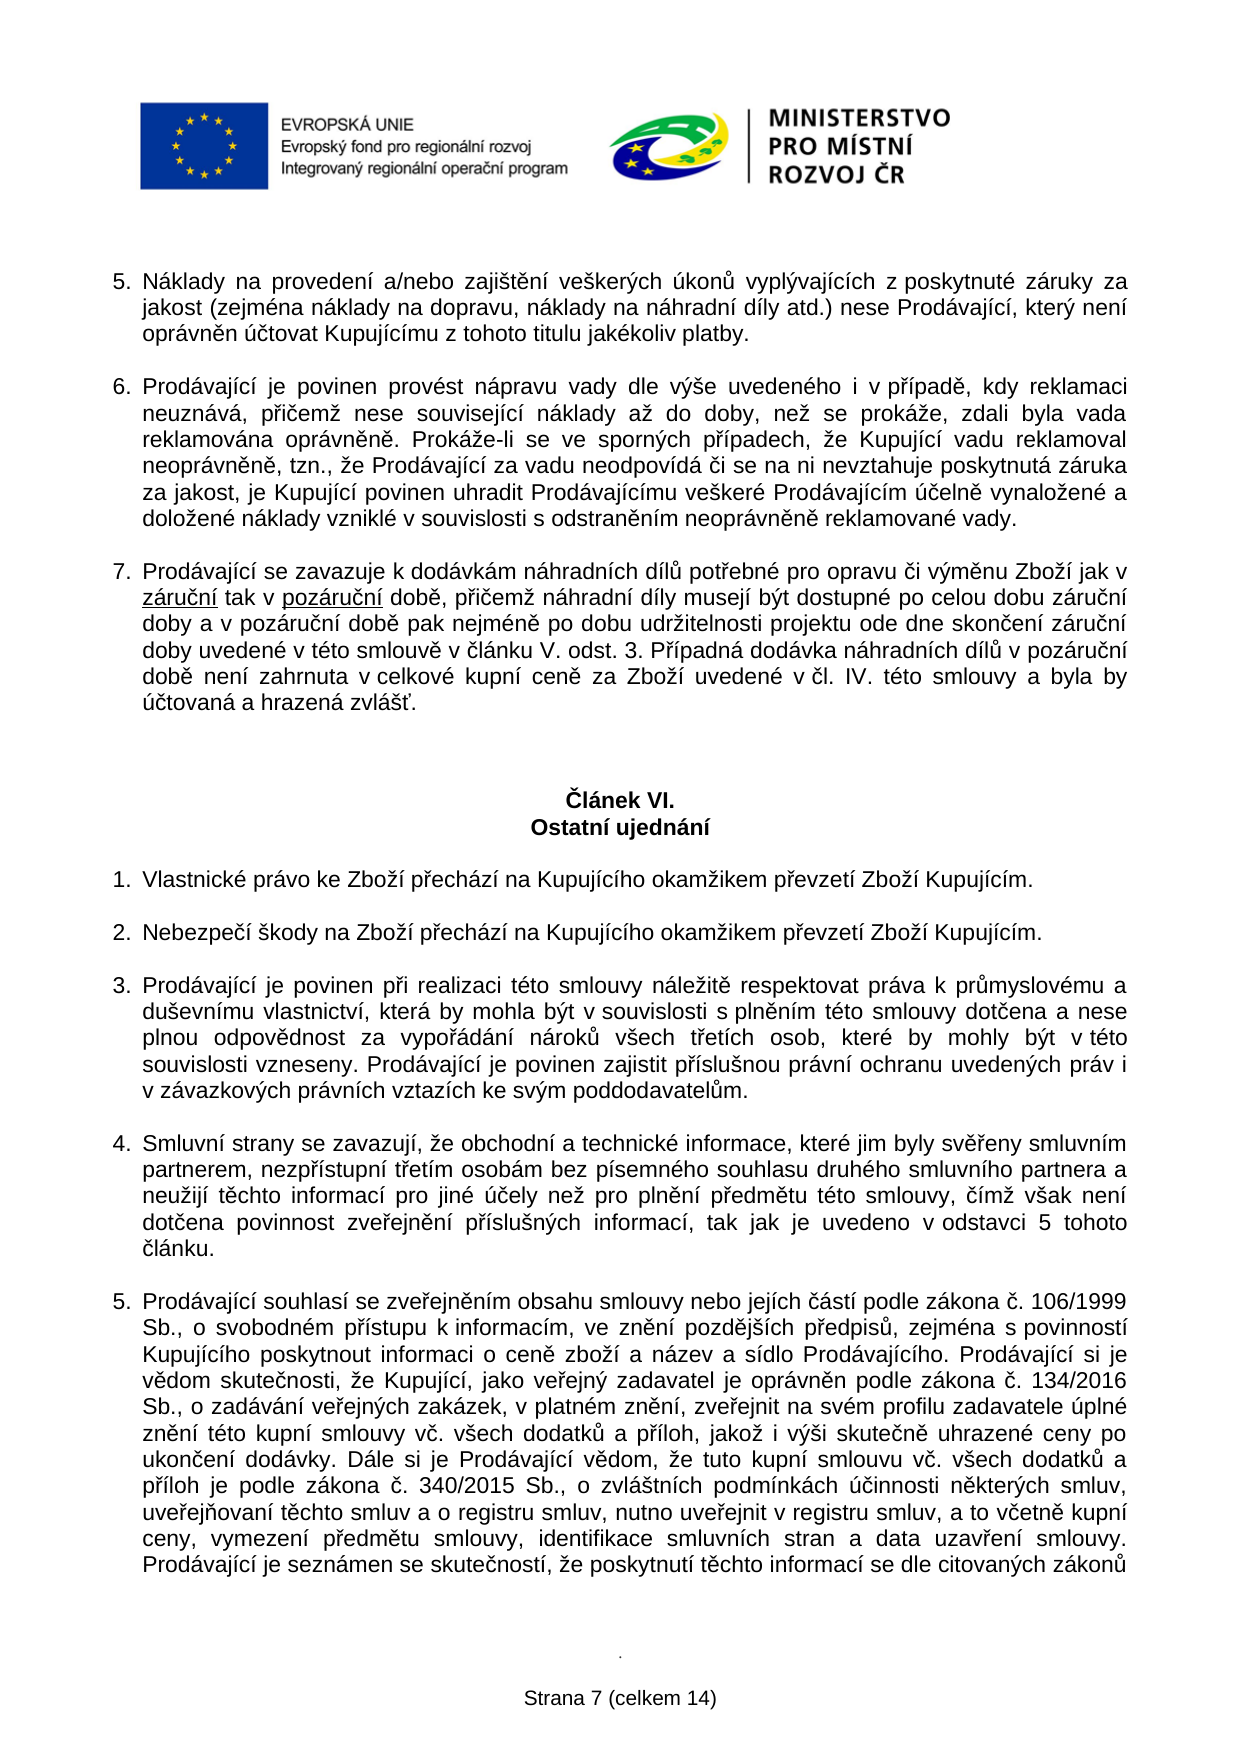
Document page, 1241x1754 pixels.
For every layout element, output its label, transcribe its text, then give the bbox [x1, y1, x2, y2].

list Prodávající je povinen provést nápravu vady dle výše uvedeného i v případě, kdy reklamaci neuznává, přičemž nese související náklady až do doby, než se prokáže, zdali byla vada reklamována oprávněně. Prokáže-li se ve sporných případech, že Kupující vadu reklamoval neoprávněně, tzn., že Prodávající za vadu neodpovídá či se na ni nevztahuje poskytnutá záruka za jakost, je Kupující povinen uhradit Prodávajícímu veškeré Prodávajícím účelně vynaložené a doložené náklady vzniklé v souvislosti s odstraněním neoprávněně reklamované vady. [112, 373, 1128, 531]
list Náklady na provedení a/nebo zajištění veškerých úkonů vyplývajících z poskytnuté záruky za jakost (zejména náklady na dopravu, náklady na náhradní díly atd.) nese Prodávající, který není oprávněn účtovat Kupujícímu z tohoto titulu jakékoliv platby. [112, 268, 1128, 347]
picture [112, 73, 978, 218]
text Článek VI. [112, 787, 1128, 813]
text Ostatní ujednání [112, 813, 1128, 840]
list Prodávající je povinen při realizaci této smlouvy náležitě respektovat práva k průmyslovému a duševnímu vlastnictví, která by mohla být v souvislosti s plněním této smlouvy dotčena a nese plnou odpovědnost za vypořádání nároků všech třetích osob, které by mohly být v této souvislosti vzneseny. Prodávající je povinen zajistit příslušnou právní ochranu uvedených práv i v závazkových právních vztazích ke svým poddodavatelům. [112, 972, 1128, 1103]
list Smluvní strany se zavazují, že obchodní a technické informace, které jim byly svěřeny smluvním partnerem, nezpřístupní třetím osobám bez písemného souhlasu druhého smluvního partnera a neužijí těchto informací pro jiné účely než pro plnění předmětu této smlouvy, čímž však není dotčena povinnost zveřejnění příslušných informací, tak jak je uvedeno v odstavci 5 tohoto článku. [112, 1130, 1128, 1262]
list Prodávající se zavazuje k dodávkám náhradních dílů potřebné pro opravu či výměnu Zboží jak v záruční tak v pozáruční době, přičemž náhradní díly musejí být dostupné po celou dobu záruční doby a v pozáruční době pak nejméně po dobu udržitelnosti projektu ode dne skončení záruční doby uvedené v této smlouvě v článku V. odst. 3. Případná dodávka náhradních dílů v pozáruční době není zahrnuta v celkové kupní ceně za Zboží uvedené v čl. IV. této smlouvy a byla by účtovaná a hrazená zvlášť. [112, 558, 1128, 716]
list Vlastnické právo ke Zboží přechází na Kupujícího okamžikem převzetí Zboží Kupujícím. [112, 866, 1128, 893]
list Nebezpečí škody na Zboží přechází na Kupujícího okamžikem převzetí Zboží Kupujícím. [112, 919, 1128, 945]
